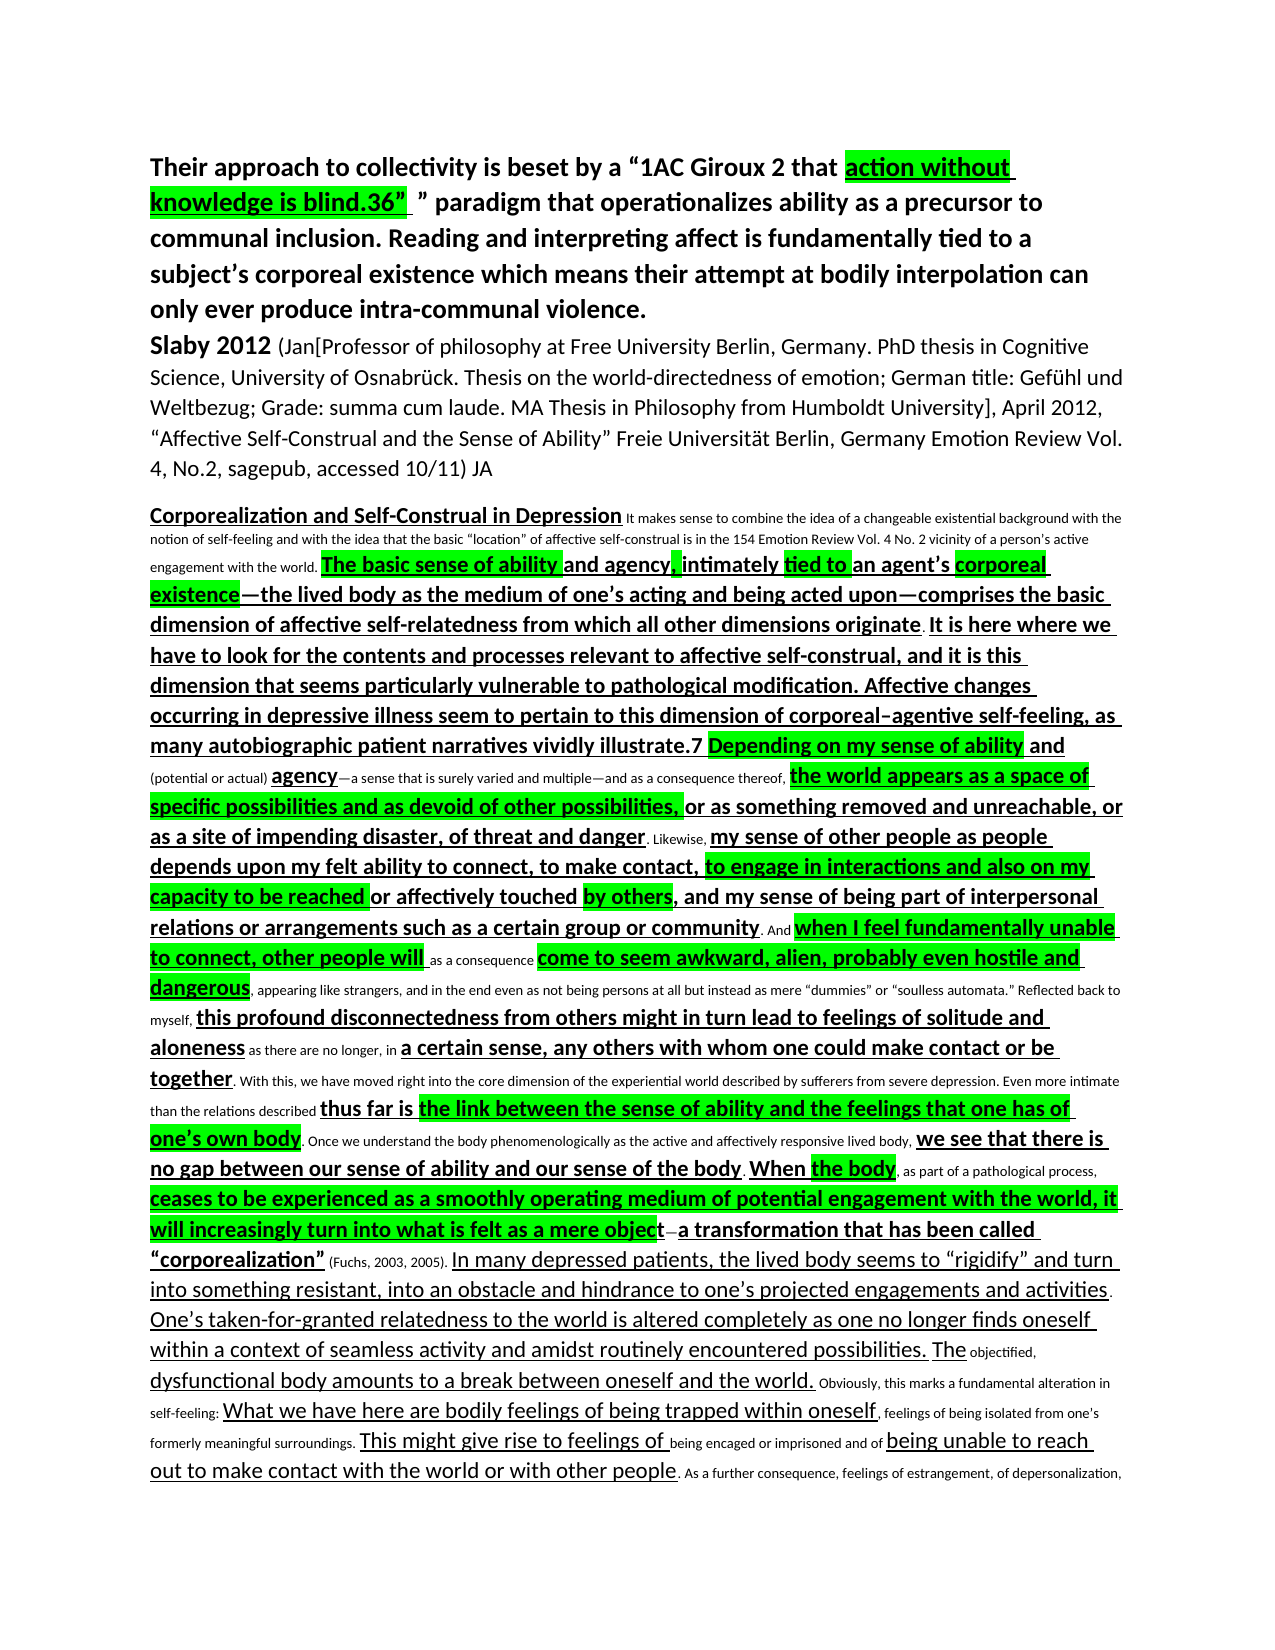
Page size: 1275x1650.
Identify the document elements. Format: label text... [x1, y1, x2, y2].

subtitle Their approach to collectivity is beset by a “1AC Giroux 2 that action without knowledge is blind.36” ” paradigm that operationalizes ability as a precursor to communal inclusion. Reading and interpreting affect is fundamentally tied to a subject’s corporeal existence which means their attempt at bodily interpolation can only ever produce intra-communal violence. [150, 150, 1125, 326]
text Slaby 2012 (Jan[Professor of philosophy at Free University Berlin, Germany. PhD thesis in Cognitive Science, University of Osnabrück. Thesis on the world-directedness of emotion; German title: Gefühl und Weltbezug; Grade: summa cum laude. MA Thesis in Philosophy from Humboldt University], April 2012, “Affective Self-Construal and the Sense of Ability” Freie Universität Berlin, Germany Emotion Review Vol. 4, No.2, sagepub, accessed 10/11) JA [150, 328, 1125, 482]
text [150, 501, 1125, 1484]
